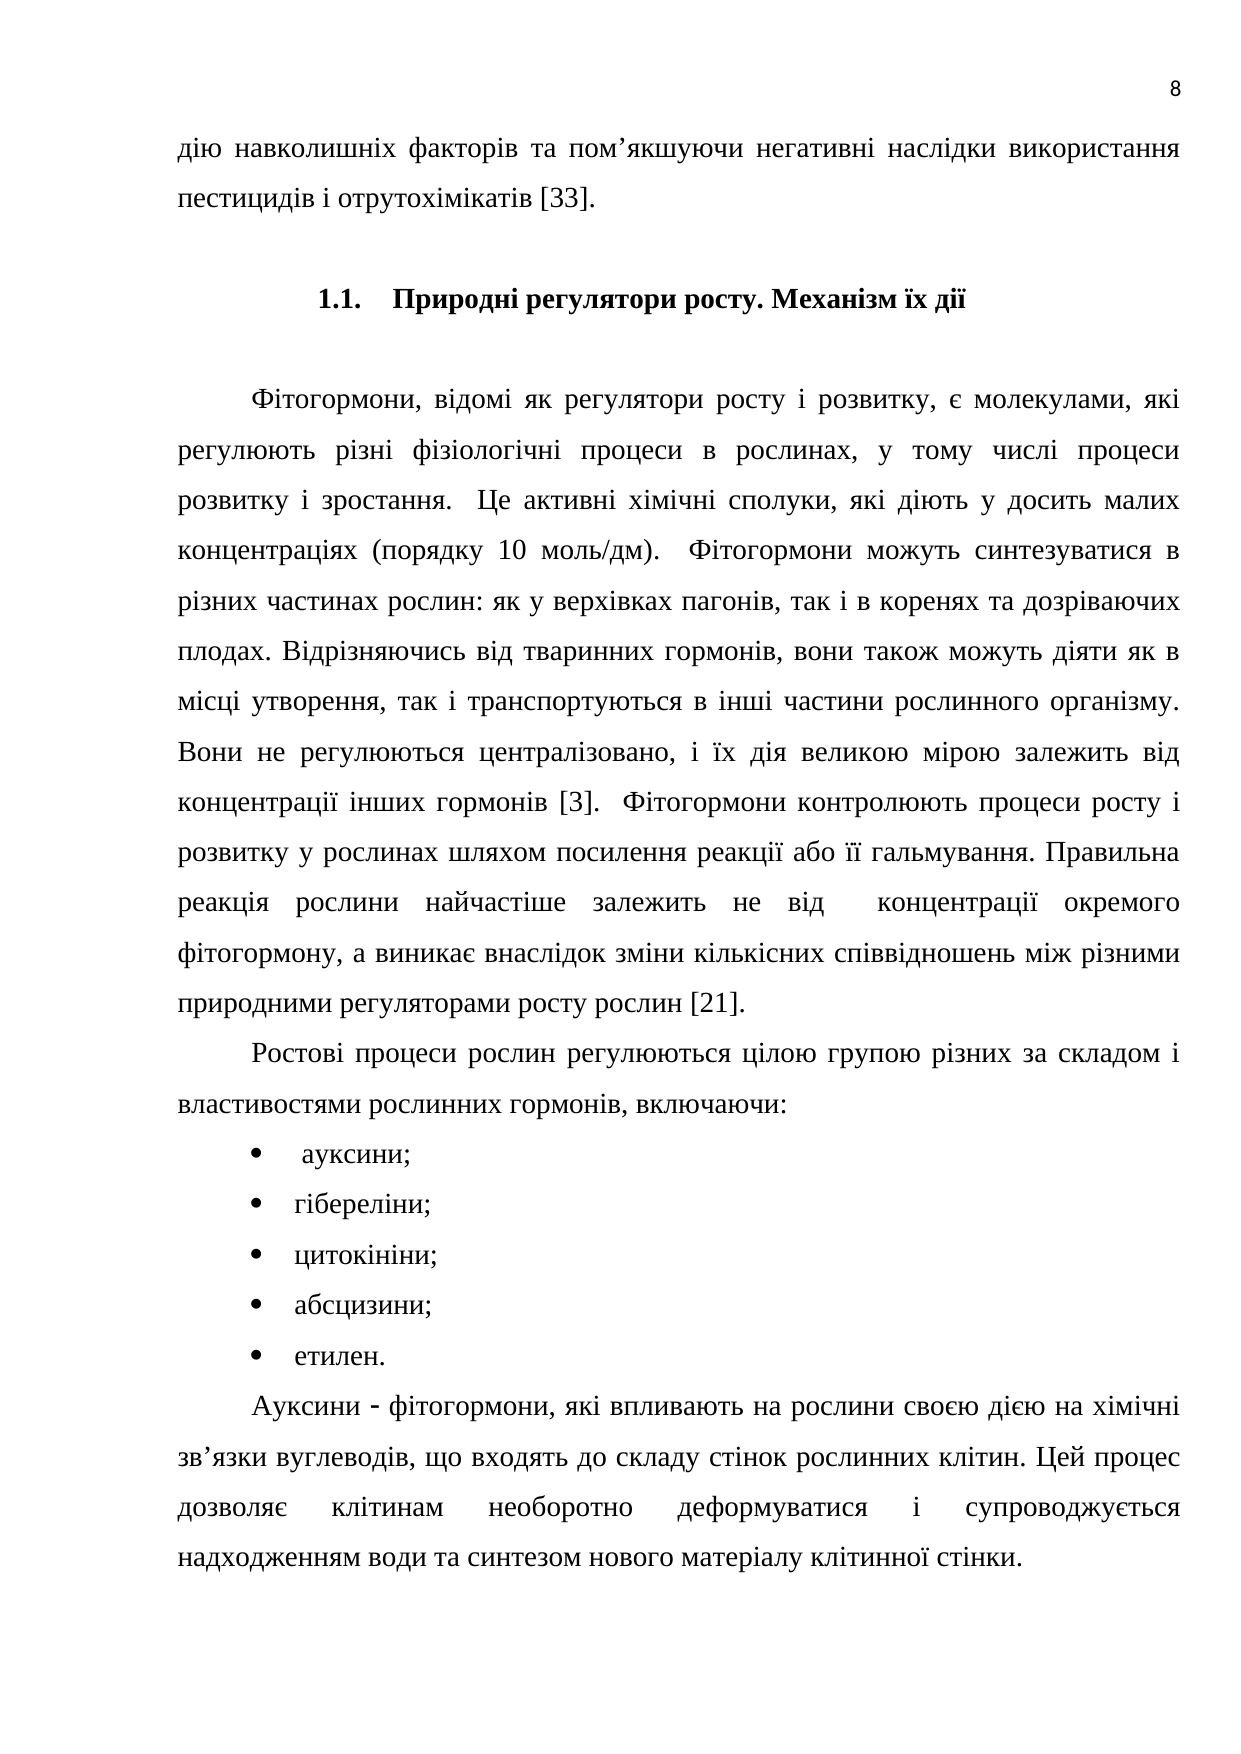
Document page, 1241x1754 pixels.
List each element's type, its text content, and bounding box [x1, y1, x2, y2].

list Природні регулятори росту. Механізм їх дії [102, 281, 1181, 314]
text Ауксини фітогормони, які впливають на рослини своєю дією на хімічні зв’язки вуглеводів, що входять до складу стінок рослинних клітин. Цей процес дозволяє клітинам необоротно деформуватися і супроводжується надходженням води та синтезом нового матеріалу клітинної стінки. [177, 1388, 1181, 1573]
list гібереліни; [177, 1187, 1181, 1220]
text Ростові процеси рослин регулюються цілою групою різних за складом і властивостями рослинних гормонів, включаючи: [177, 1036, 1181, 1119]
list ауксини; [177, 1136, 1181, 1170]
list етилен. [177, 1338, 1181, 1371]
text Фітогормони, відомі як регулятори росту і розвитку, є молекулами, які регулюють різні фізіологічні процеси в рослинах, у тому числі процеси розвитку і зростання. Це активні хімічні сполуки, які діють у досить малих концентраціях (порядку 10 моль/дм). Фітогормони можуть синтезуватися в різних частинах рослин: як у верхівках пагонів, так і в коренях та дозріваючих плодах. Відрізняючись від тваринних гормонів, вони також можуть діяти як в місці утворення, так і транспортуються в інші частини рослинного організму. Вони не регулюються централізовано, і їх дія великою мірою залежить від концентрації інших гормонів [3]. Фітогормони контролюють процеси росту і розвитку у рослинах шляхом посилення реакції або її гальмування. Правильна реакція рослини найчастіше залежить не від концентрації окремого фітогормону, а виникає внаслідок зміни кількісних співвідношень між різними природними регуляторами росту рослин [21]. [177, 381, 1181, 1019]
list цитокініни; [177, 1237, 1181, 1271]
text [177, 130, 1181, 214]
list абсцизини; [177, 1287, 1181, 1321]
